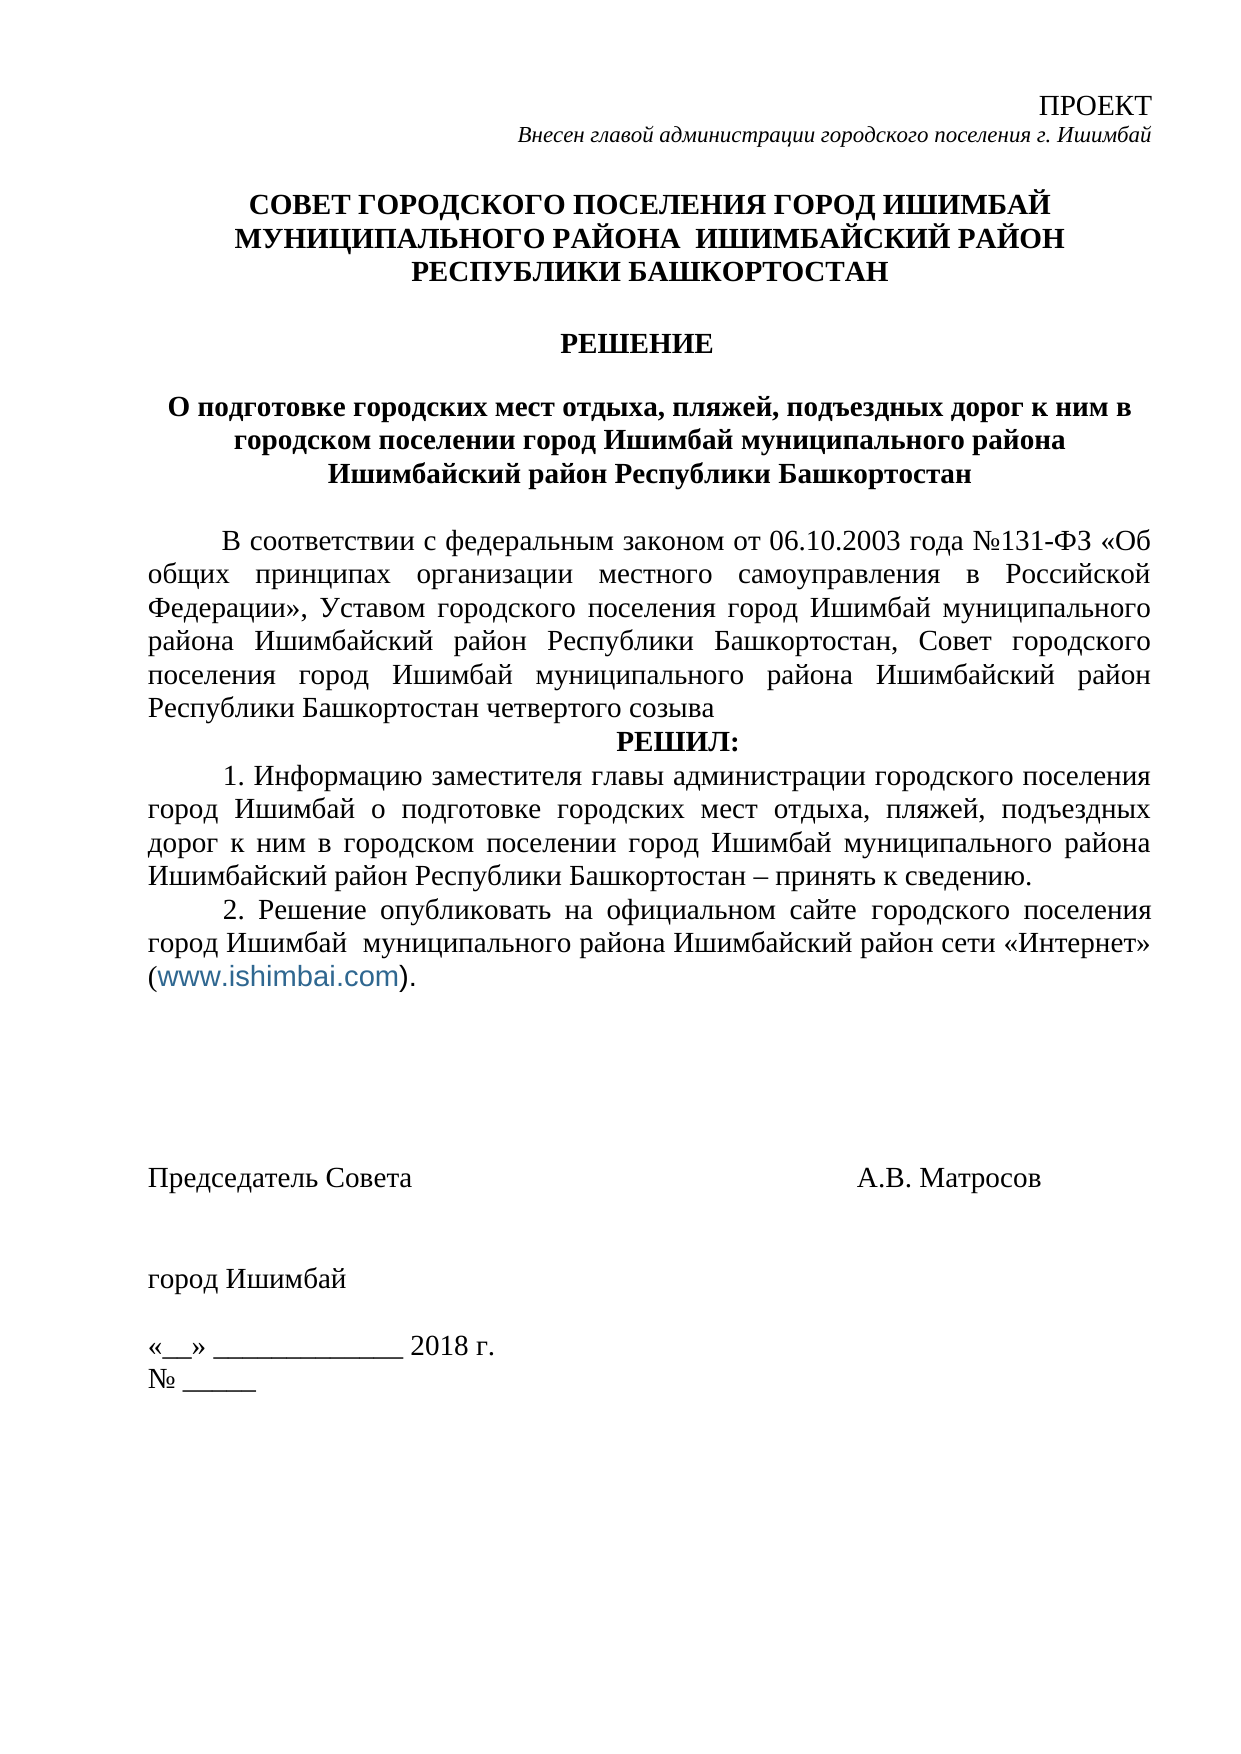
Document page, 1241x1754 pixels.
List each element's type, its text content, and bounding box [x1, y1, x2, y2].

text ПРОЕКТ [148, 88, 1152, 121]
text РЕШЕНИЕ [443, 326, 1152, 360]
text «__» _____________ 2018 г. [148, 1328, 1152, 1361]
text РЕСПУБЛИКИ БАШКОРТОСТАН [148, 254, 1152, 288]
text город Ишимбай [148, 1261, 1152, 1294]
text О подготовке городских мест отдыха, пляжей, подъездных дорог к ним в городском поселении город Ишимбай муниципального района Ишимбайский район Республики Башкортостан [148, 389, 1152, 489]
text СОВЕТ ГОРОДСКОГО ПОСЕЛЕНИЯ ГОРОД ИШИМБАЙ МУНИЦИПАЛЬНОГО РАЙОНА ИШИМБАЙСКИЙ РАЙОН [148, 187, 1152, 254]
text 1. Информацию заместителя главы администрации городского поселения город Ишимбай о подготовке городских мест отдыха, пляжей, подъездных дорог к ним в городском поселении город Ишимбай муниципального района Ишимбайский район Республики Башкортостан – принять к сведению. [148, 758, 1152, 892]
text В соответствии с федеральным законом от 06.10.2003 года №131-ФЗ «Об общих принципах организации местного самоуправления в Российской Федерации», Уставом городского поселения город Ишимбай муниципального района Ишимбайский район Республики Башкортостан, Совет городского поселения город Ишимбай муниципального района Ишимбайский район Республики Башкортостан четвертого созыва [148, 523, 1152, 724]
text Председатель Совета А.В. Матросов [148, 1160, 1152, 1194]
text Внесен главой администрации городского поселения г. Ишимбай [148, 121, 1152, 148]
text РЕШИЛ: [148, 724, 1152, 758]
text 2. Решение опубликовать на официальном сайте городского поселения город Ишимбай муниципального района Ишимбайский район сети «Интернет» (www.ishimbai.com). [148, 892, 1152, 992]
text № _____ [148, 1361, 1152, 1395]
